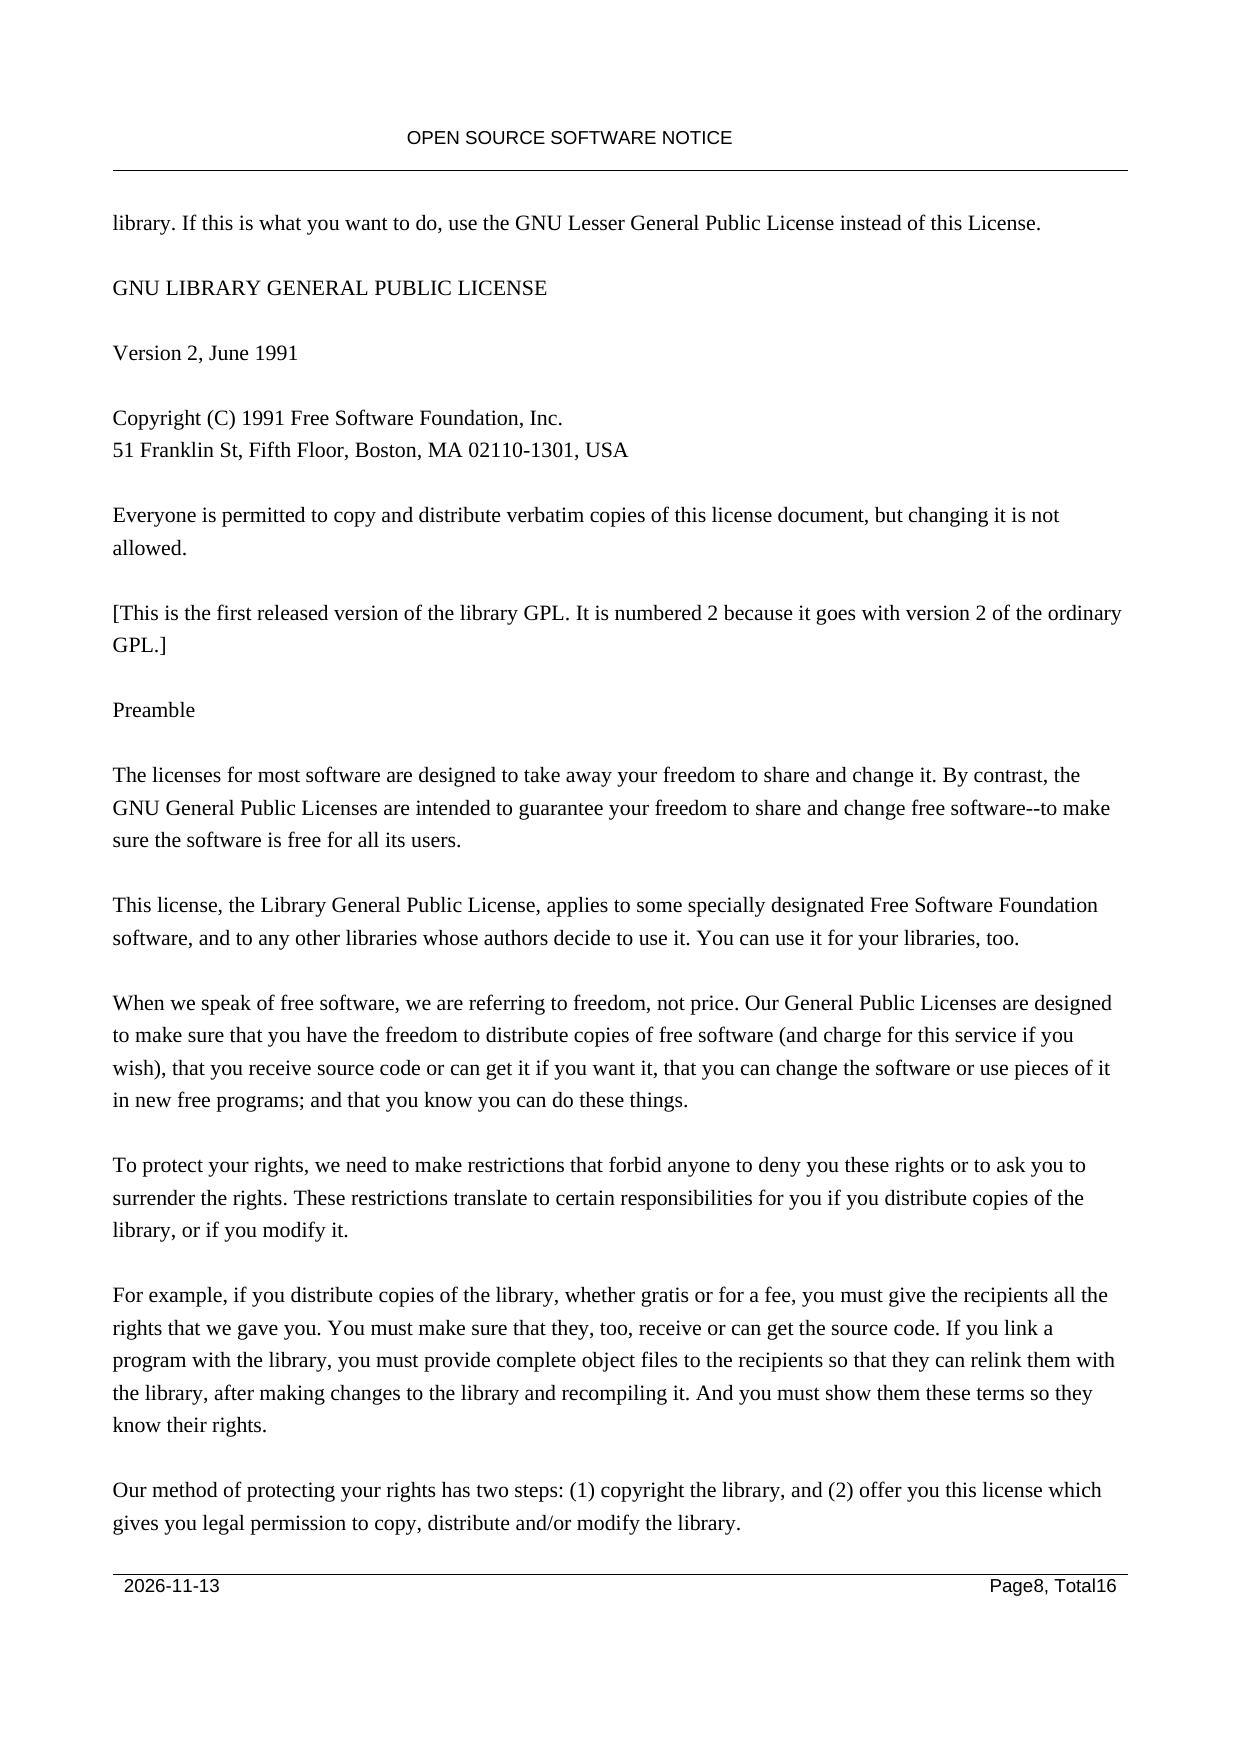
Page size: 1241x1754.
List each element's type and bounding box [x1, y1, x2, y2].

text [112, 206, 1128, 1539]
